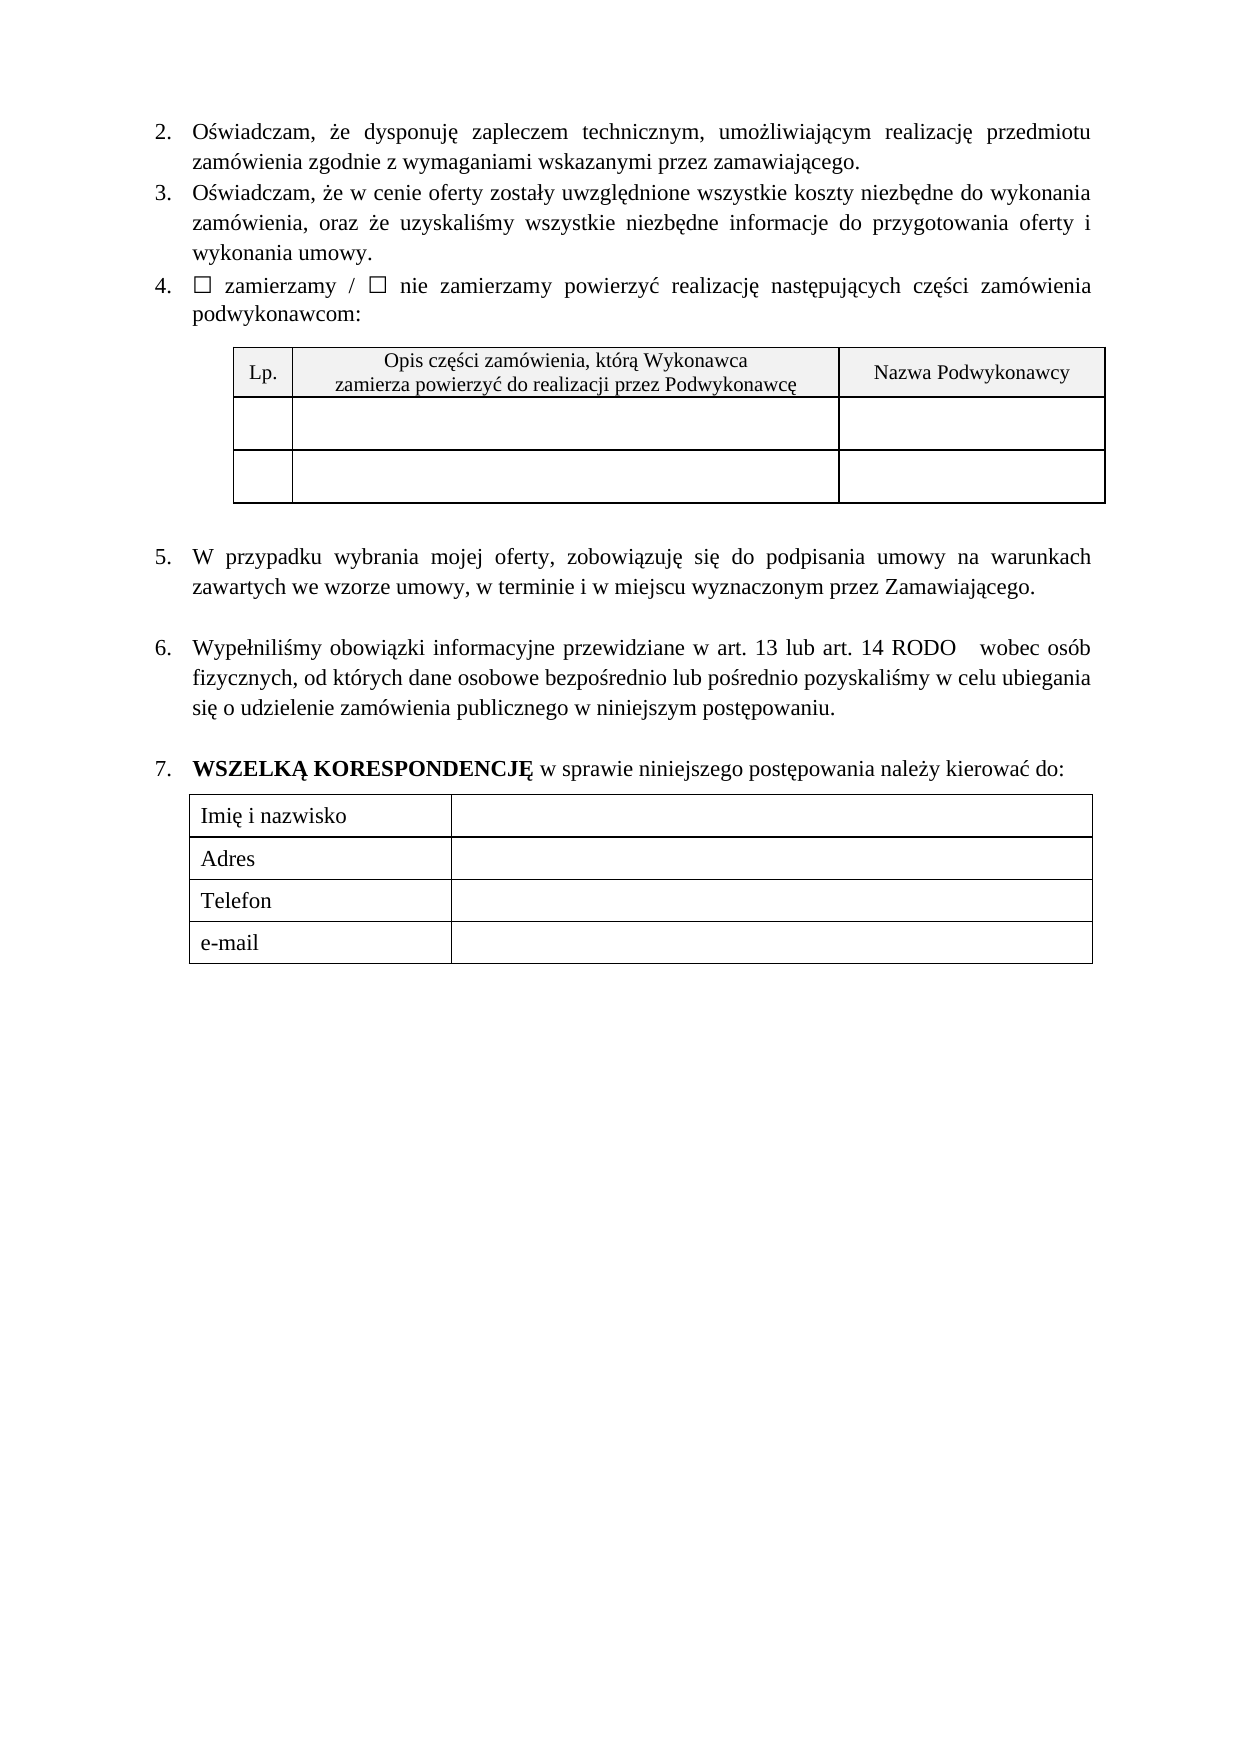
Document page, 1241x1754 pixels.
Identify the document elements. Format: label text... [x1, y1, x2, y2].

table_cell Telefon [190, 880, 451, 921]
table_header Nazwa Podwykonawcy [840, 348, 1104, 396]
table_cell [840, 398, 1104, 449]
table_cell [234, 451, 292, 502]
table_cell [452, 838, 1092, 879]
table_cell [840, 451, 1104, 502]
table_cell [293, 398, 838, 449]
list Wypełniliśmy obowiązki informacyjne przewidziane w art. 13 lub art. 14 RODO wobec osób fizycznych, od których dane osobowe bezpośrednio lub pośrednio pozyskaliśmy w celu ubiegania się o udzielenie zamówienia publicznego w niniejszym postępowaniu. [154, 634, 1092, 721]
table_header Opis części zamówienia, którą Wykonawca zamierza powierzyć do realizacji przez Podwykonawcę [293, 348, 838, 396]
table_header Imię i nazwisko [190, 795, 451, 836]
table_header Lp. [234, 348, 292, 396]
list Oświadczam, że w cenie oferty zostały uwzględnione wszystkie koszty niezbędne do wykonania zamówienia, oraz że uzyskaliśmy wszystkie niezbędne informacje do przygotowania oferty i wykonania umowy. [154, 178, 1092, 265]
table_cell [452, 922, 1092, 963]
table_cell e-mail [190, 922, 451, 963]
list WSZELKĄ KORESPONDENCJĘ w sprawie niniejszego postępowania należy kierować do: [154, 754, 1092, 781]
table_header [452, 795, 1092, 836]
list zamierzamy / nie zamierzamy powierzyć realizację następujących części zamówienia podwykonawcom: [154, 269, 1092, 327]
table_cell [452, 880, 1092, 921]
table_cell [234, 398, 292, 449]
table_cell [293, 451, 838, 502]
list W przypadku wybrania mojej oferty, zobowiązuję się do podpisania umowy na warunkach zawartych we wzorze umowy, w terminie i w miejscu wyznaczonym przez Zamawiającego. [154, 543, 1092, 600]
list Oświadczam, że dysponuję zapleczem technicznym, umożliwiającym realizację przedmiotu zamówienia zgodnie z wymaganiami wskazanymi przez zamawiającego. [154, 118, 1092, 175]
table_cell Adres [190, 838, 451, 879]
